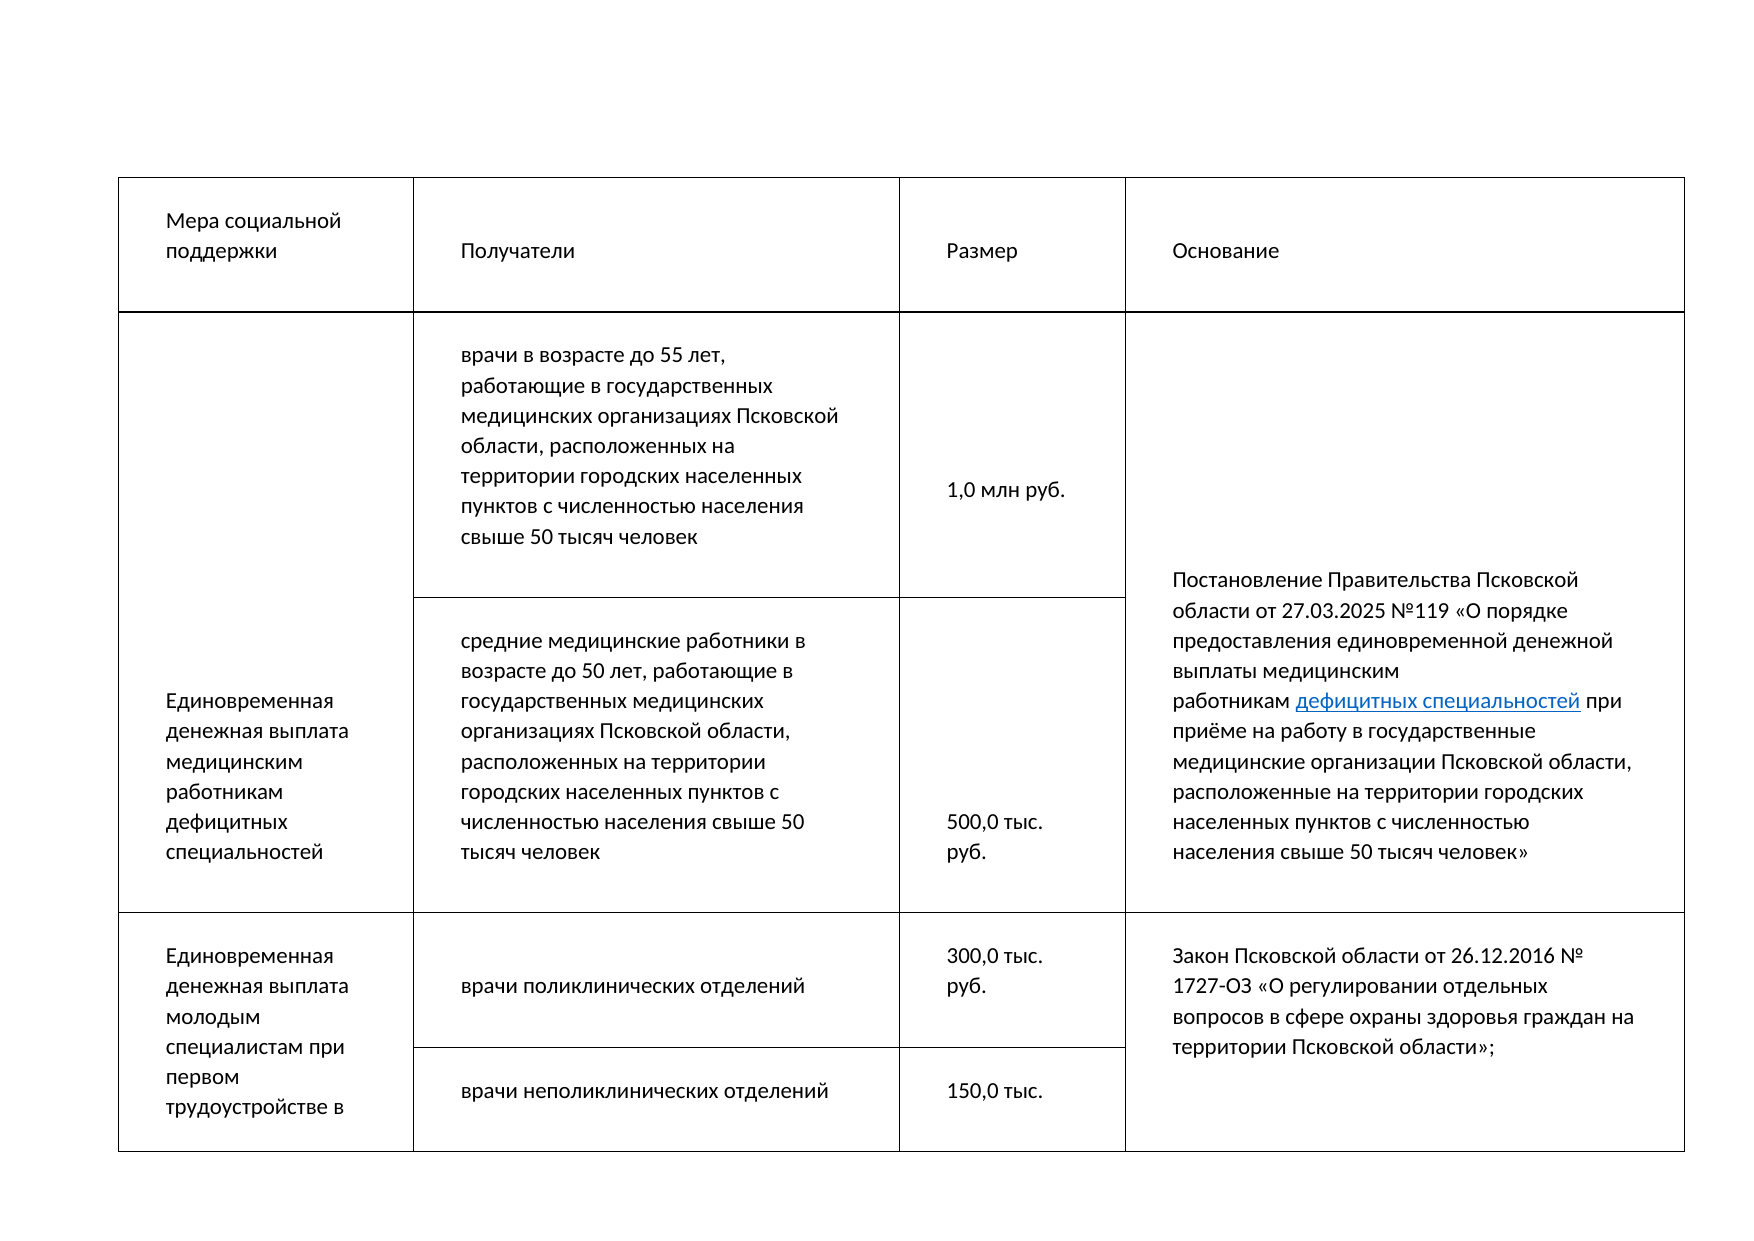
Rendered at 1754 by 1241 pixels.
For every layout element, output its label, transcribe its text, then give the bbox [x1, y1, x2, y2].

table_cell 150,0 тыс. руб. [900, 1048, 1125, 1151]
table_header Получатели [414, 178, 899, 311]
table_header Размер [900, 178, 1125, 311]
table_cell врачи поликлинических отделений [414, 913, 899, 1047]
table_cell 300,0 тыс. руб. [900, 913, 1125, 1047]
table_header Основание [1126, 178, 1684, 311]
table_cell Единовременная денежная выплата медицинским работникам дефицитных специальностей [119, 313, 413, 912]
table_cell Закон Псковской области от 26.12.2016 № 1727-ОЗ «О регулировании отдельных вопросов в сфере охраны здоровья граждан на территории Псковской области»; Постановление Администрации Псковской области от 04.02.2020 N 29 «О порядке предоставления дополнительных мер социальной поддержки медицинским работникам государственных медицинских организаций области» [1126, 913, 1684, 1151]
table_header Мера социальной поддержки [119, 178, 413, 311]
table_cell 500,0 тыс. руб. [900, 598, 1125, 912]
table_cell Постановление Правительства Псковской области от 27.03.2025 №119 «О порядке предоставления единовременной денежной выплаты медицинским работникам дефицитных специальностей при приёме на работу в государственные медицинские организации Псковской области, расположенные на территории городских населенных пунктов с численностью населения свыше 50 тысяч человек» [1126, 313, 1684, 912]
table_cell средние медицинские работники в возрасте до 50 лет, работающие в государственных медицинских организациях Псковской области, расположенных на территории городских населенных пунктов с численностью населения свыше 50 тысяч человек [414, 598, 899, 912]
table_cell 1,0 млн руб. [900, 313, 1125, 597]
table_cell Единовременная денежная выплата молодым специалистам при первом трудоустройстве в государственные медицинские организации Псковской области («подъемные») [119, 913, 413, 1151]
table_cell врачи в возрасте до 55 лет, работающие в государственных медицинских организациях Псковской области, расположенных на территории городских населенных пунктов с численностью населения свыше 50 тысяч человек [414, 313, 899, 597]
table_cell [414, 1048, 899, 1151]
